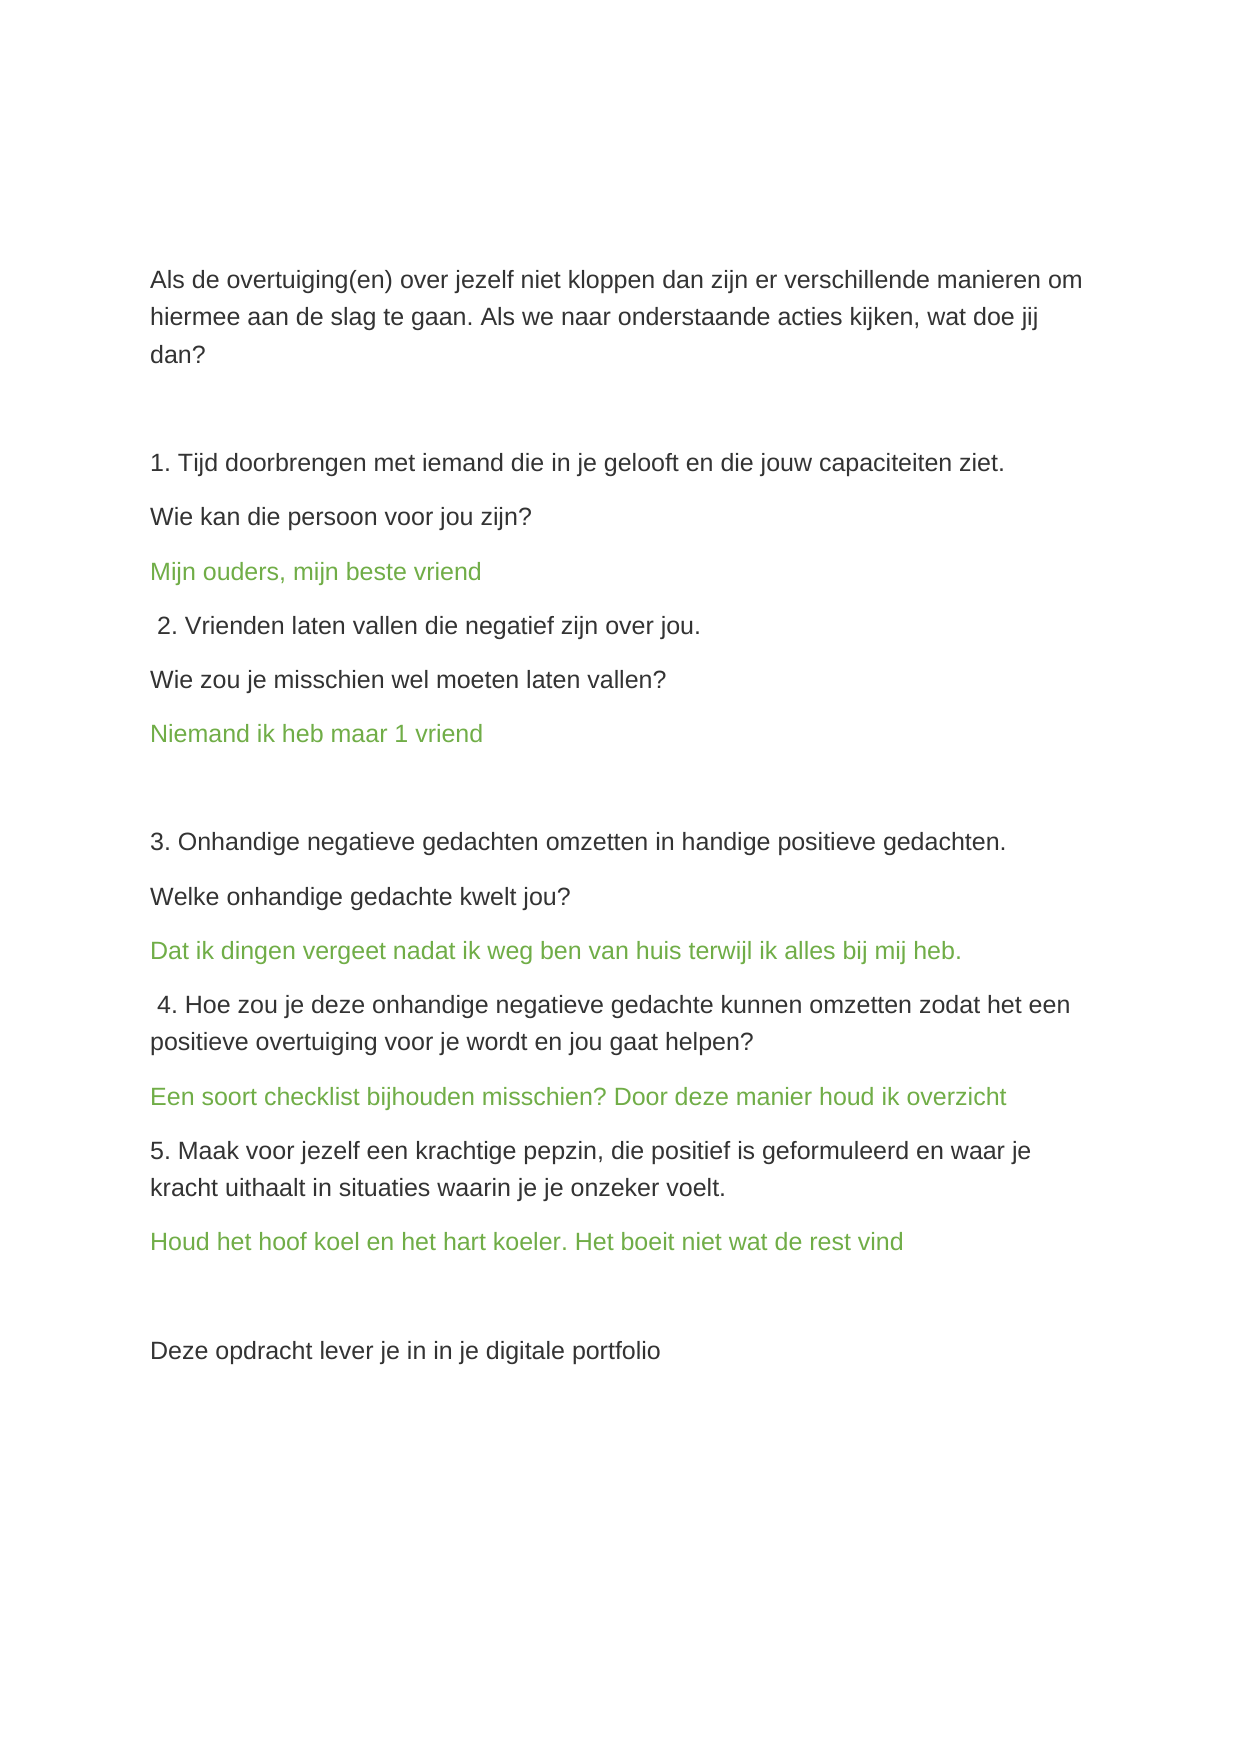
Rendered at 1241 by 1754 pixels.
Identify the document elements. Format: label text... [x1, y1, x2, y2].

text Mijn ouders, mijn beste vriend [150, 550, 1090, 587]
text 1. Tijd doorbrengen met iemand die in je gelooft en die jouw capaciteiten ziet. [150, 442, 1090, 479]
text 5. Maak voor jezelf een krachtige pepzin, die positief is geformuleerd en waar je kracht uithaalt in situaties waarin je je onzeker voelt. [150, 1129, 1090, 1204]
text Welke onhandige gedachte kwelt jou? [150, 875, 1090, 912]
text 4. Hoe zou je deze onhandige negatieve gedachte kunnen omzetten zodat het een positieve overtuiging voor je wordt en jou gaat helpen? [150, 983, 1090, 1058]
text Als de overtuiging(en) over jezelf niet kloppen dan zijn er verschillende manieren om hiermee aan de slag te gaan. Als we naar onderstaande acties kijken, wat doe jij dan? [150, 258, 1090, 371]
text 3. Onhandige negatieve gedachten omzetten in handige positieve gedachten. [150, 821, 1090, 858]
text 2. Vrienden laten vallen die negatief zijn over jou. [150, 604, 1090, 642]
text Een soort checklist bijhouden misschien? Door deze manier houd ik overzicht [150, 1075, 1090, 1112]
text Wie kan die persoon voor jou zijn? [150, 496, 1090, 533]
text Wie zou je misschien wel moeten laten vallen? [150, 658, 1090, 696]
text Dat ik dingen vergeet nadat ik weg ben van huis terwijl ik alles bij mij heb. [150, 929, 1090, 967]
text Houd het hoof koel en het hart koeler. Het boeit niet wat de rest vind [150, 1221, 1090, 1258]
text Deze opdracht lever je in in je digitale portfolio [150, 1329, 1090, 1367]
text Niemand ik heb maar 1 vriend [150, 712, 1090, 750]
